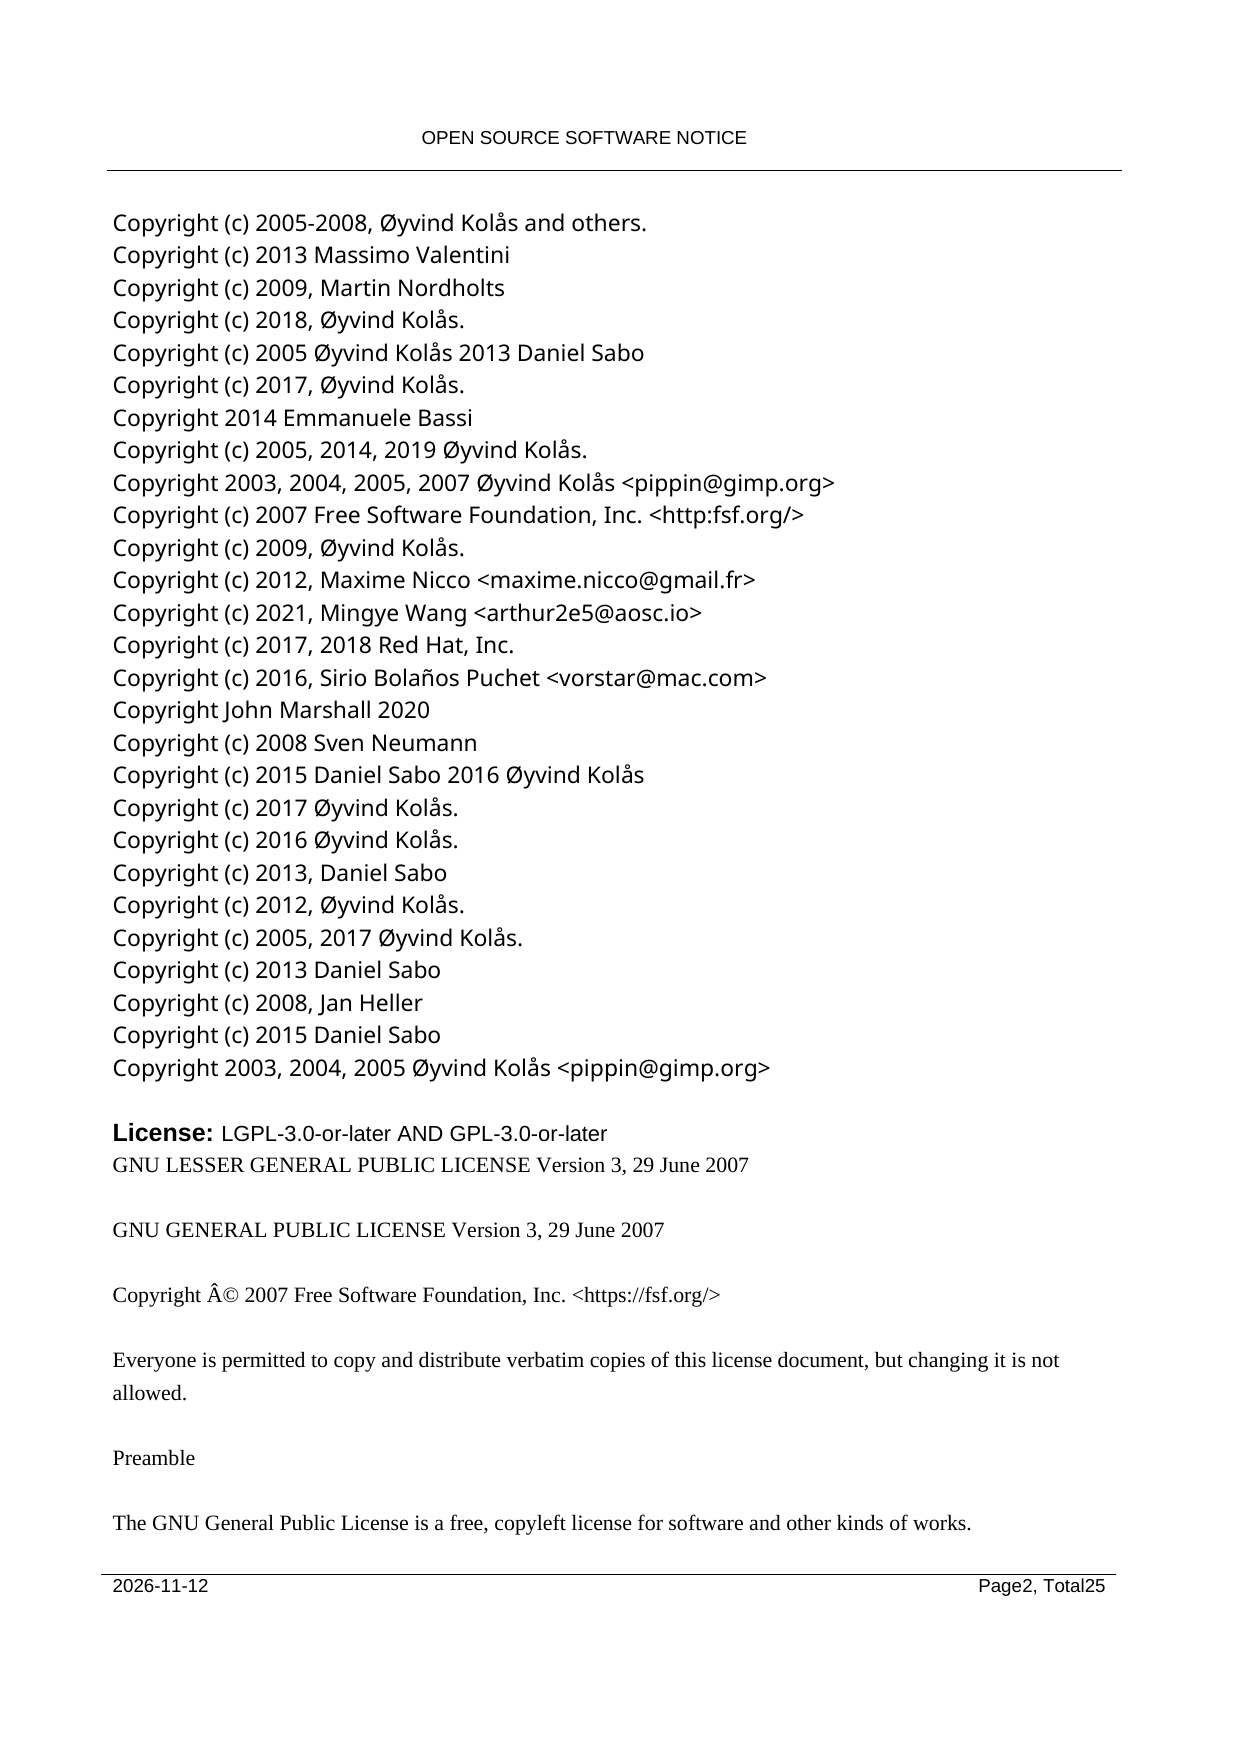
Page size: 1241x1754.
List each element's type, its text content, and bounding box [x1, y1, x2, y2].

text License: LGPL-3.0-or-later AND GPL-3.0-or-later [112, 1116, 1128, 1149]
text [112, 206, 1128, 1116]
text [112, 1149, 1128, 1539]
